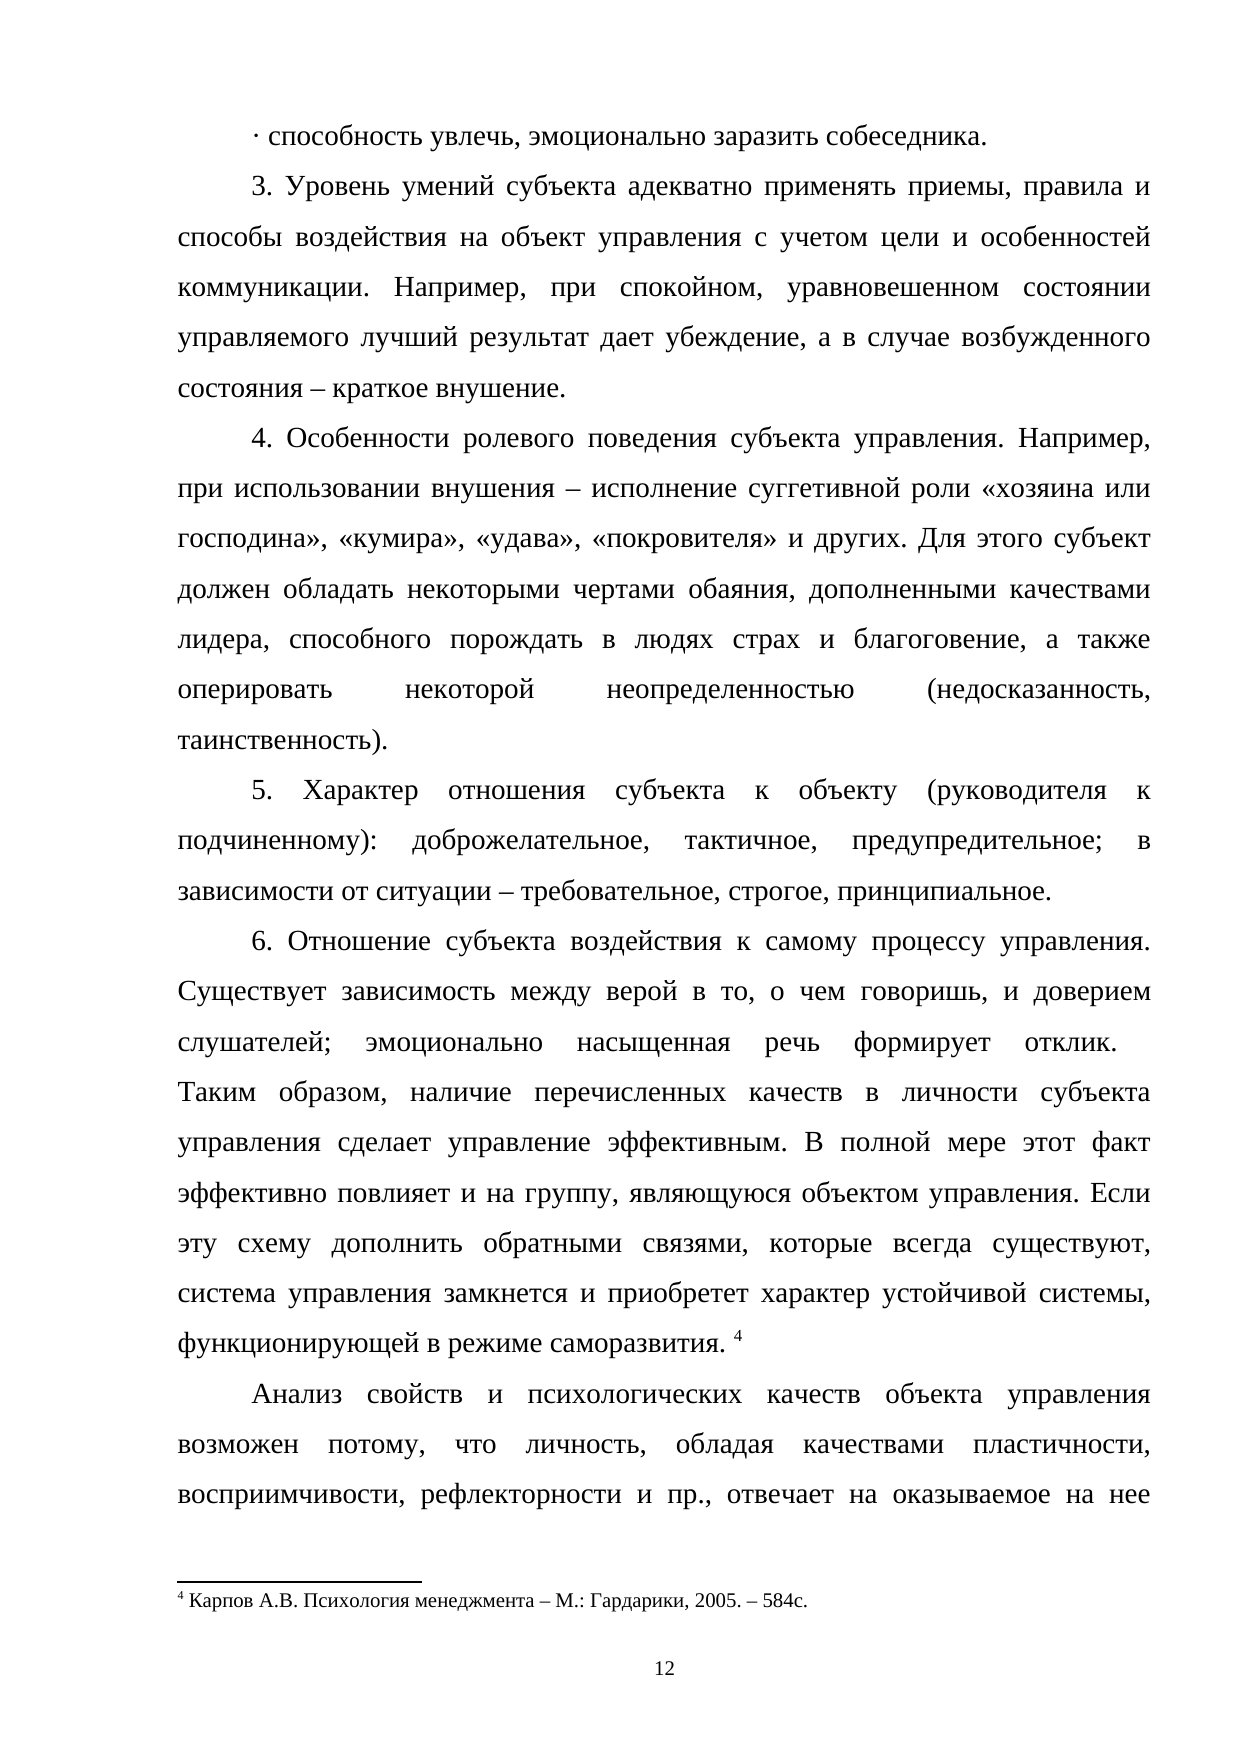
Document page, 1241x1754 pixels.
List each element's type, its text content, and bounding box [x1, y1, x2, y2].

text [177, 1376, 1152, 1510]
text 5. Характер отношения субъекта к объекту (руководителя к подчиненному): доброжелательное, тактичное, предупредительное; в зависимости от ситуации – требовательное, строгое, принципиальное. [177, 772, 1152, 906]
text 3. Уровень умений субъекта адекватно применять приемы, правила и способы воздействия на объект управления с учетом цели и особенностей коммуникации. Например, при спокойном, уравновешенном состоянии управляемого лучший результат дает убеждение, а в случае возбужденного состояния – краткое внушение. [177, 168, 1152, 403]
text 4. Особенности ролевого поведения субъекта управления. Например, при использовании внушения – исполнение суггетивной роли «хозяина или господина», «кумира», «удава», «покровителя» и других. Для этого субъект должен обладать некоторыми чертами обаяния, дополненными качествами лидера, способного порождать в людях страх и благоговение, а также оперировать некоторой неопределенностью (недосказанность, таинственность). [177, 420, 1152, 755]
text · способность увлечь, эмоционально заразить собеседника. [177, 118, 1152, 152]
text 6. Отношение субъекта воздействия к самому процессу управления. Существует зависимость между верой в то, о чем говоришь, и доверием слушателей; эмоционально насыщенная речь формирует отклик. Таким образом, наличие перечисленных качеств в личности субъекта управления сделает управление эффективным. В полной мере этот факт эффективно повлияет и на группу, являющуюся объектом управления. Если эту схему дополнить обратными связями, которые всегда существуют, система управления замкнется и приобретет характер устойчивой системы, функционирующей в режиме саморазвития. [177, 923, 1152, 1359]
